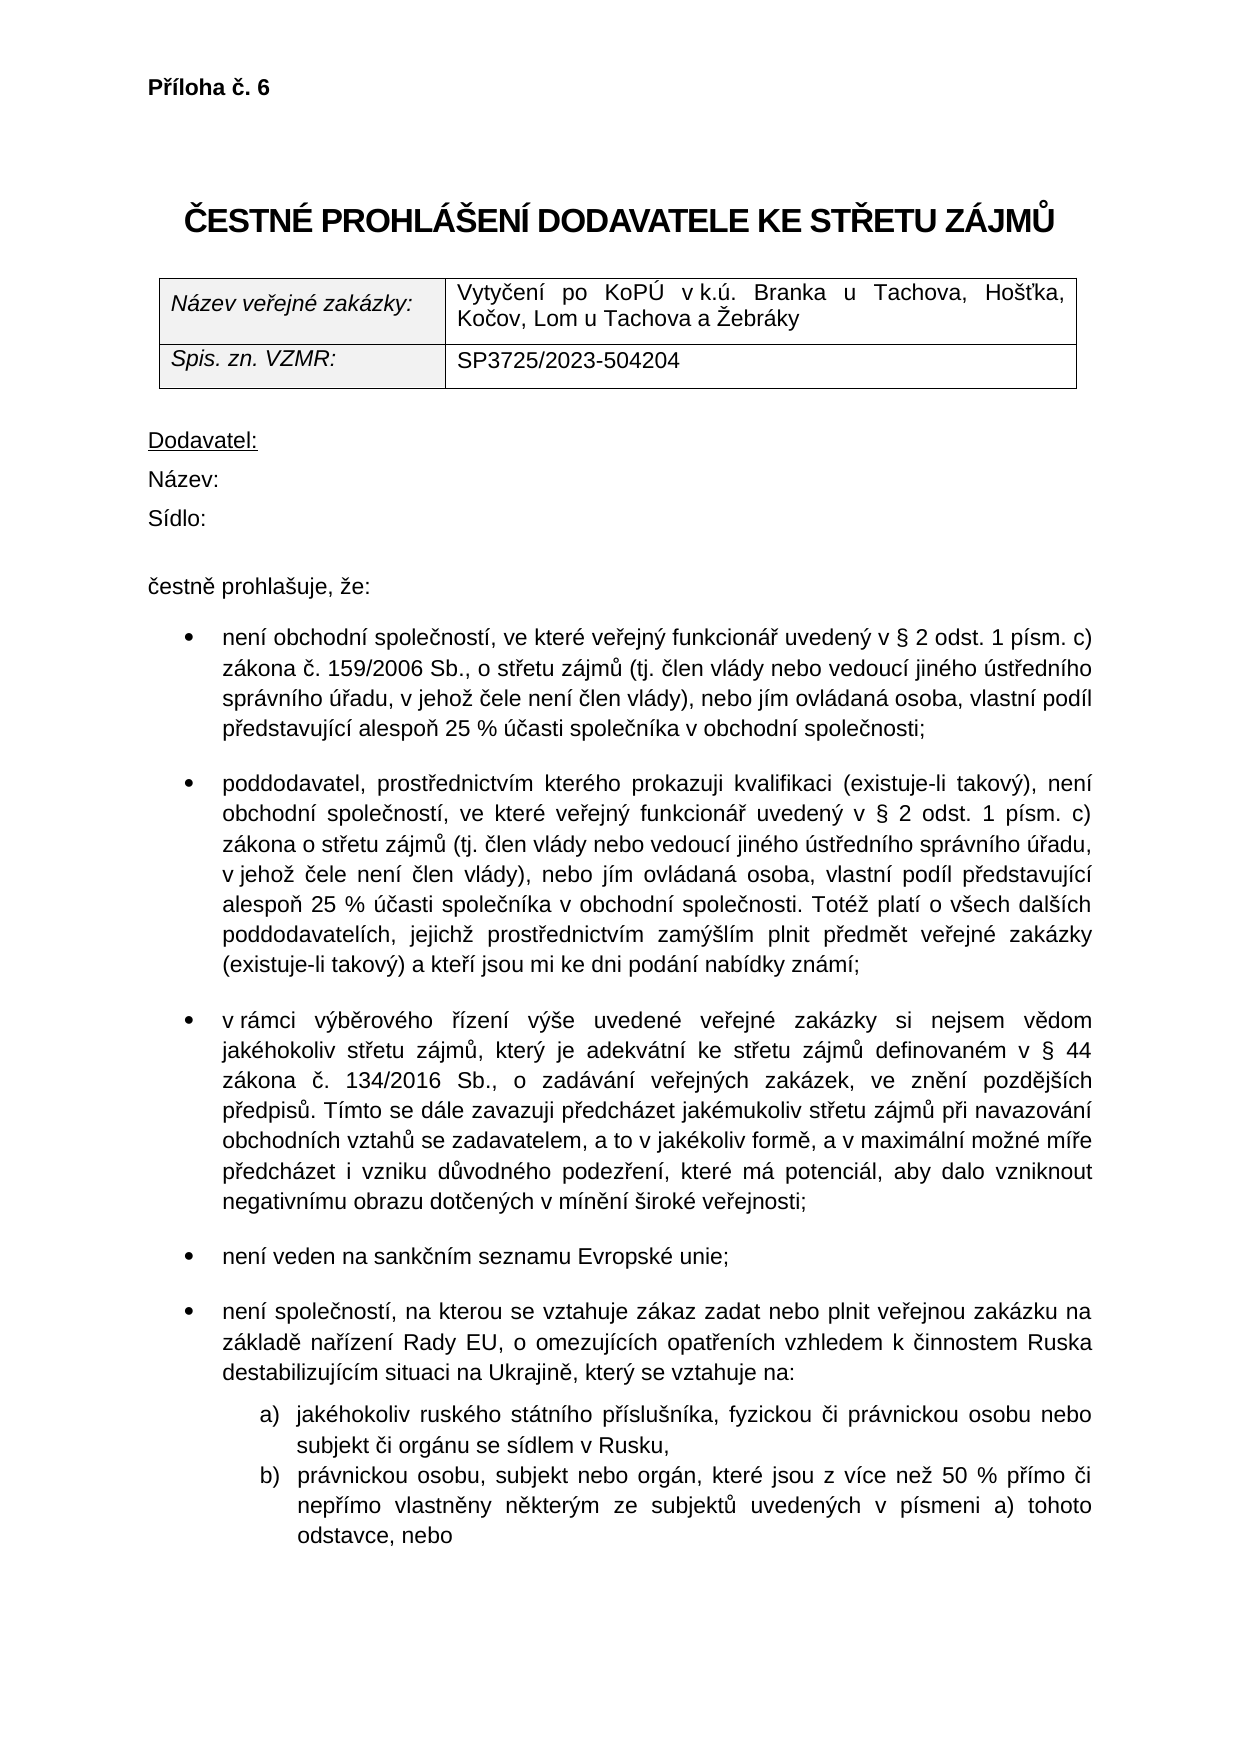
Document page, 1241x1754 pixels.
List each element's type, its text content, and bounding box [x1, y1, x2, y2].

list právnickou osobu, subjekt nebo orgán, které jsou z více než 50 % přímo či nepřímo vlastněny některým ze subjektů uvedených v písmeni a) tohoto odstavce, nebo [259, 1462, 1093, 1549]
list v rámci výběrového řízení výše uvedené veřejné zakázky si nejsem vědom jakéhokoliv střetu zájmů, který je adekvátní ke střetu zájmů definovaném v § 44 zákona č. 134/2016 Sb., o zadávání veřejných zakázek, ve znění pozdějších předpisů. Tímto se dále zavazuji předcházet jakémukoliv střetu zájmů při navazování obchodních vztahů se zadavatelem, a to v jakékoliv formě, a v maximální možné míře předcházet i vzniku důvodného podezření, které má potenciál, aby dalo vzniknout negativnímu obrazu dotčených v mínění široké veřejnosti; [185, 1007, 1093, 1214]
table_header Název veřejné zakázky: [160, 279, 445, 344]
list není obchodní společností, ve které veřejný funkcionář uvedený v § 2 odst. 1 písm. c) zákona č. 159/2006 Sb., o střetu zájmů (tj. člen vlády nebo vedoucí jiného ústředního správního úřadu, v jehož čele není člen vlády), nebo jím ovládaná osoba, vlastní podíl představující alespoň 25 % účasti společníka v obchodní společnosti; [185, 624, 1093, 741]
list není společností, na kterou se vztahuje zákaz zadat nebo plnit veřejnou zakázku na základě nařízení Rady EU, o omezujících opatřeních vzhledem k činnostem Ruska destabilizujícím situaci na Ukrajině, který se vztahuje na: [185, 1298, 1093, 1385]
text Sídlo: [148, 505, 1093, 531]
table_cell SP3725/2023-504204 [446, 345, 1076, 387]
table_cell Spis. zn. VZMR: [160, 345, 445, 387]
title Čestné prohlášení dodavatele ke střetu zájmů [148, 201, 1093, 240]
list jakéhokoliv ruského státního příslušníka, fyzickou či právnickou osobu nebo subjekt či orgánu se sídlem v Rusku, [259, 1401, 1093, 1458]
list poddodavatel, prostřednictvím kterého prokazuji kvalifikaci (existuje-li takový), není obchodní společností, ve které veřejný funkcionář uvedený v § 2 odst. 1 písm. c) zákona o střetu zájmů (tj. člen vlády nebo vedoucí jiného ústředního správního úřadu, v jehož čele není člen vlády), nebo jím ovládaná osoba, vlastní podíl představující alespoň 25 % účasti společníka v obchodní společnosti. Totéž platí o všech dalších poddodavatelích, jejichž prostřednictvím zamýšlím plnit předmět veřejné zakázky (existuje-li takový) a kteří jsou mi ke dni podání nabídky známí; [185, 770, 1093, 978]
text čestně prohlašuje, že: [148, 574, 1093, 599]
table_header Vytyčení po KoPÚ v k.ú. Branka u Tachova, Hošťka, Kočov, Lom u Tachova a Žebráky [446, 279, 1076, 344]
text Název: [148, 466, 1093, 492]
list není veden na sankčním seznamu Evropské unie; [185, 1243, 1093, 1269]
text Dodavatel: [148, 427, 1093, 454]
